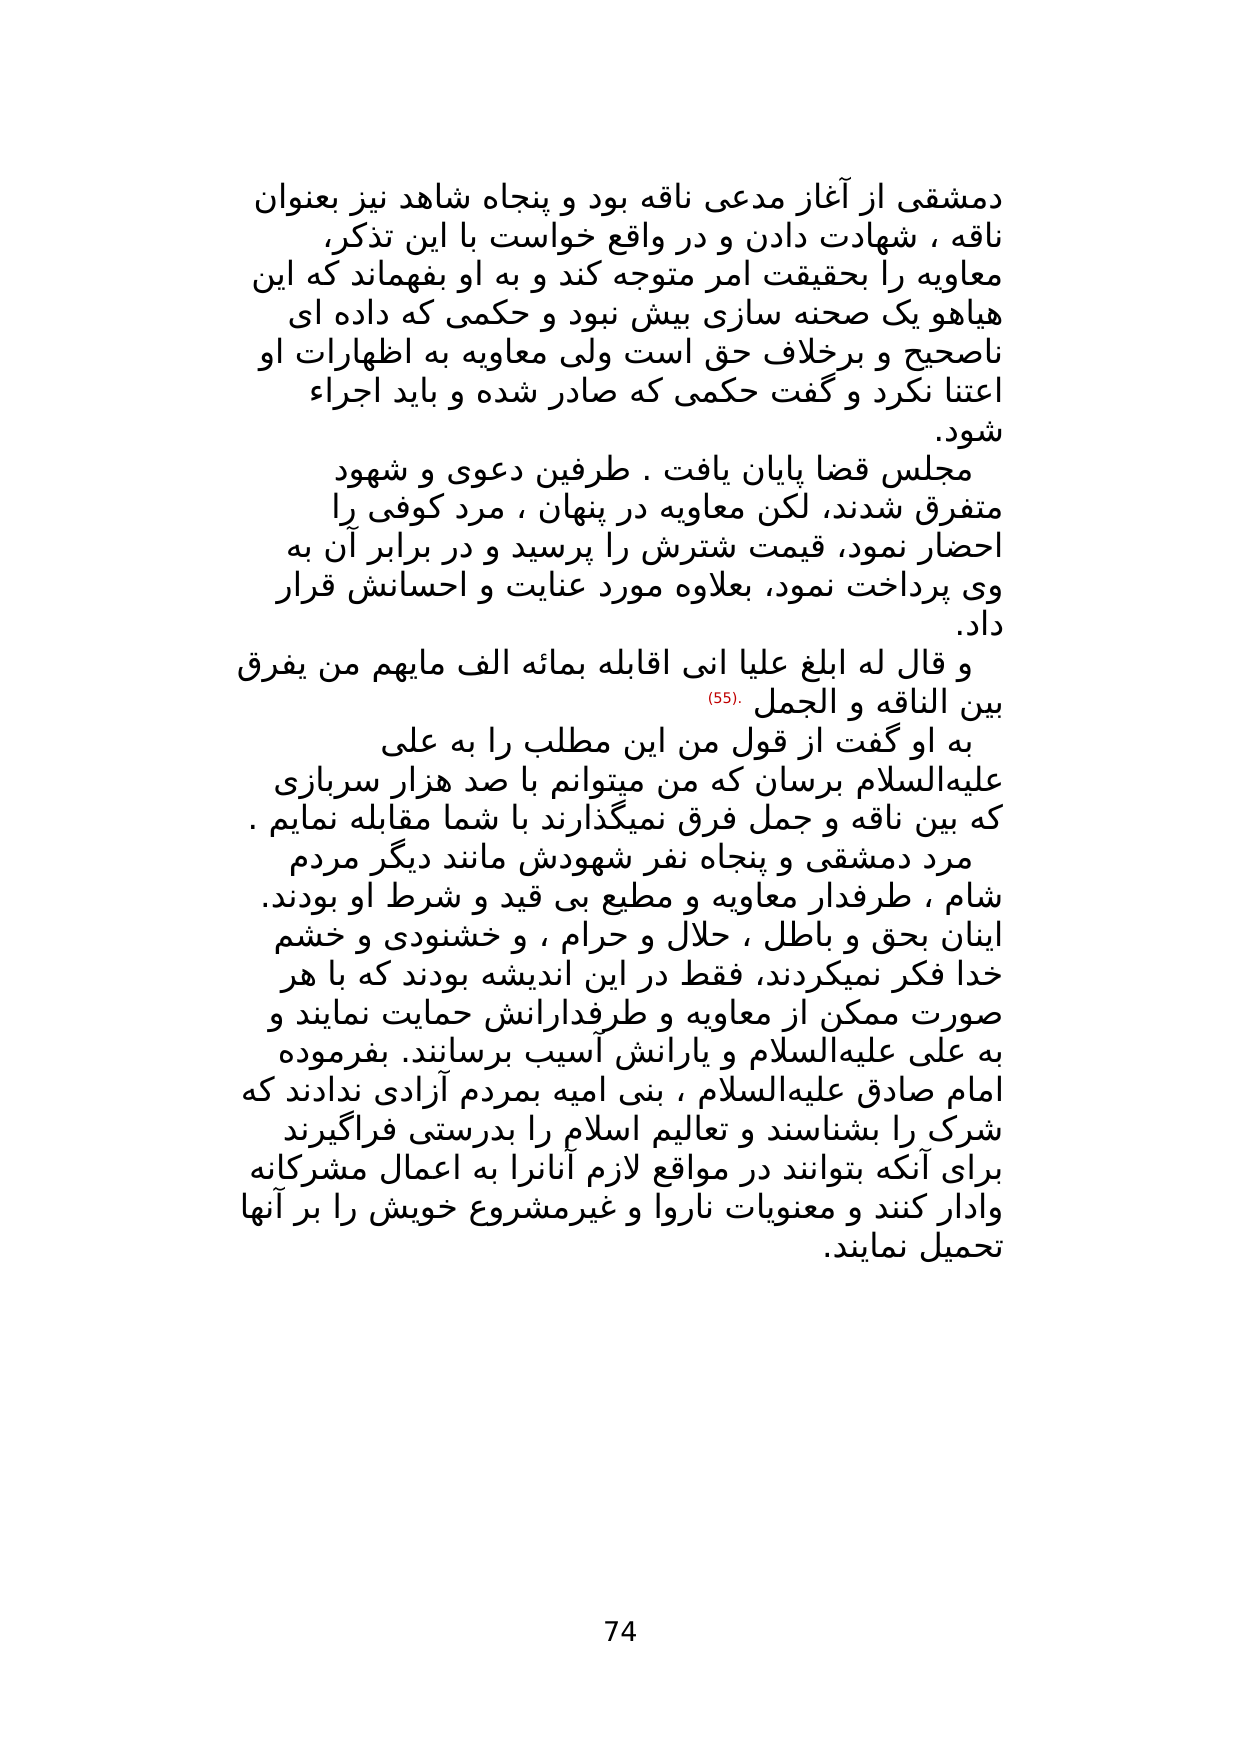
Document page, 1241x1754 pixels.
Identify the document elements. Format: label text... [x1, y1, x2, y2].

text به او گفت از قول من این مطلب را به علی عليه‌السلام برسان که من میتوانم با صد هزار سربازی که بین ناقه و جمل فرق نمیگذارند با شما مقابله نمایم . [236, 721, 1004, 838]
text مرد دمشقی و پنجاه نفر شهودش مانند دیگر مردم شام ، طرفدار معاویه و مطیع بی قید و شرط او بودند. اینان بحق و باطل ، حلال و حرام ، و خشنودی و خشم خدا فکر نمیکردند، فقط در این اندیشه بودند که با هر صورت ممکن از معاویه و طرفدارانش حمایت نمایند و به علی عليه‌السلام و یارانش آسیب برسانند. بفرموده امام صادق عليه‌السلام ، بنی امیه بمردم آزادی ندادند که شرک را بشناسند و تعالیم اسلام را بدرستی فراگیرند برای آنکه بتوانند در مواقع لازم آنانرا به اعمال مشرکانه وادار کنند و معنویات ناروا و غیرمشروع خویش را بر آنها تحمیل نمایند. [236, 838, 1004, 1265]
text مجلس قضا پایان یافت . طرفین دعوی و شهود متفرق شدند، لکن معاویه در پنهان ، مرد کوفی را احضار نمود، قیمت شترش را پرسید و در برابر آن به وی پرداخت نمود، بعلاوه مورد عنایت و احسانش قرار داد. [236, 449, 1004, 643]
text و قال له ابلغ علیا انی اقابله بمائه الف مایهم من یفرق بین الناقه و الجمل .(55) [236, 643, 1004, 721]
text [236, 177, 1004, 449]
